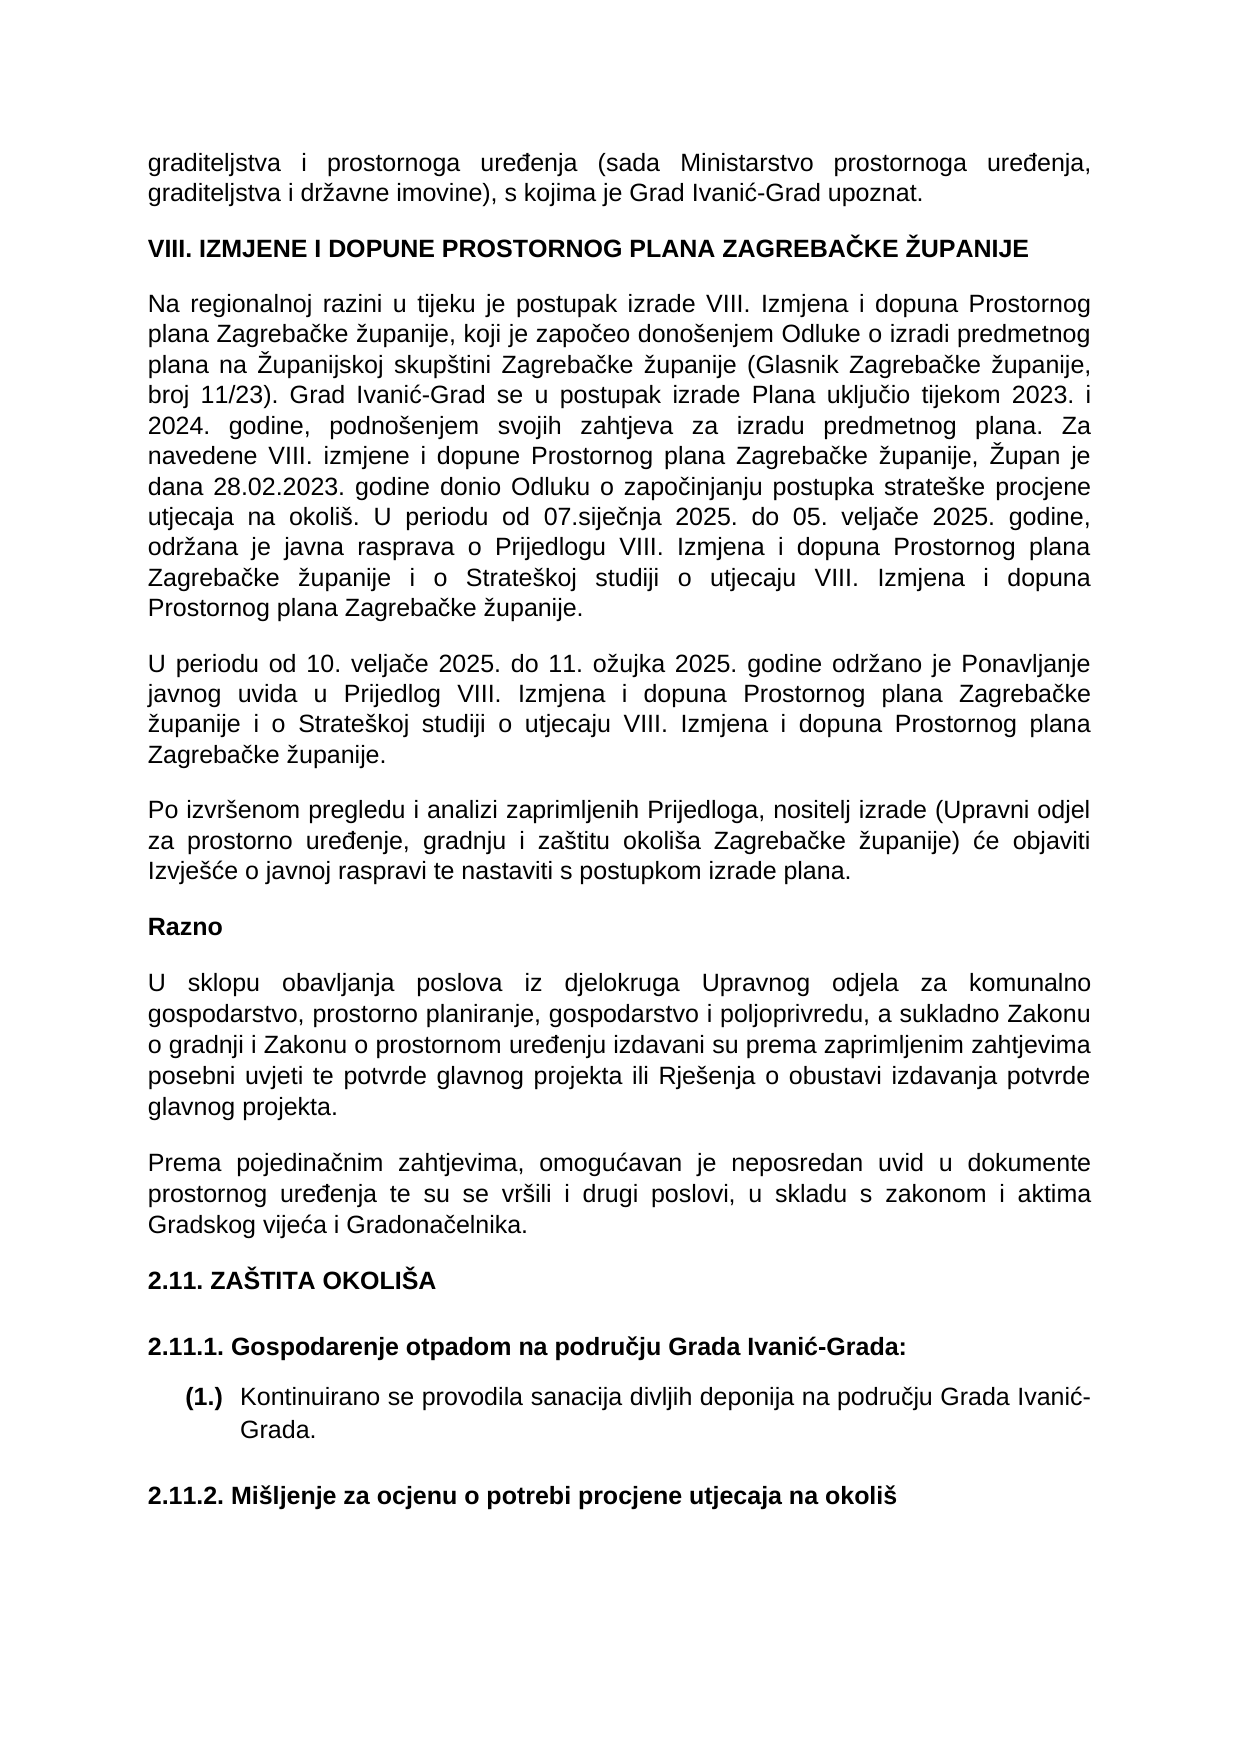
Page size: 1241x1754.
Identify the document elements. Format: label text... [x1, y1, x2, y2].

text VIII. IZMJENE I DOPUNE PROSTORNOG PLANA ZAGREBAČKE ŽUPANIJE [148, 233, 1092, 262]
text 2.11.1. Gospodarenje otpadom na području Grada Ivanić-Grada: [148, 1332, 1092, 1361]
text 2.11.2. Mišljenje za ocjenu o potrebi procjene utjecaja na okoliš [148, 1481, 1092, 1509]
text 2.11. ZAŠTITA OKOLIŠA [148, 1266, 1092, 1294]
text U sklopu obavljanja poslova iz djelokruga Upravnog odjela za komunalno gospodarstvo, prostorno planiranje, gospodarstvo i poljoprivredu, a sukladno Zakonu o gradnji i Zakonu o prostornom uređenju izdavani su prema zaprimljenim zahtjevima posebni uvjeti te potvrde glavnog projekta ili Rješenja o obustavi izdavanja potvrde glavnog projekta. [148, 967, 1092, 1120]
text Na regionalnoj razini u tijeku je postupak izrade VIII. Izmjena i dopuna Prostornog plana Zagrebačke županije, koji je započeo donošenjem Odluke o izradi predmetnog plana na Županijskoj skupštini Zagrebačke županije (Glasnik Zagrebačke županije, broj 11/23). Grad Ivanić-Grad se u postupak izrade Plana uključio tijekom 2023. i 2024. godine, podnošenjem svojih zahtjeva za izradu predmetnog plana. Za navedene VIII. izmjene i dopune Prostornog plana Zagrebačke županije, Župan je dana 28.02.2023. godine donio Odluku o započinjanju postupka strateške procjene utjecaja na okoliš. U periodu od 07.siječnja 2025. do 05. veljače 2025. godine, održana je javna rasprava o Prijedlogu VIII. Izmjena i dopuna Prostornog plana Zagrebačke županije i o Strateškoj studiji o utjecaju VIII. Izmjena i dopuna Prostornog plana Zagrebačke županije. [148, 289, 1092, 622]
text Po izvršenom pregledu i analizi zaprimljenih Prijedloga, nositelj izrade (Upravni odjel za prostorno uređenje, gradnju i zaštitu okoliša Zagrebačke županije) će objaviti Izvješće o javnoj raspravi te nastaviti s postupkom izrade plana. [148, 795, 1092, 885]
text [148, 148, 1092, 207]
text U periodu od 10. veljače 2025. do 11. ožujka 2025. godine održano je Ponavljanje javnog uvida u Prijedlog VIII. Izmjena i dopuna Prostornog plana Zagrebačke županije i o Strateškoj studiji o utjecaju VIII. Izmjena i dopuna Prostornog plana Zagrebačke županije. [148, 648, 1092, 768]
text Razno [148, 911, 1092, 940]
text Prema pojedinačnim zahtjevima, omogućavan je neposredan uvid u dokumente prostornog uređenja te su se vršili i drugi poslovi, u skladu s zakonom i aktima Gradskog vijeća i Gradonačelnika. [148, 1148, 1092, 1238]
list Kontinuirano se provodila sanacija divljih deponija na području Grada Ivanić-Grada. [185, 1382, 1092, 1443]
